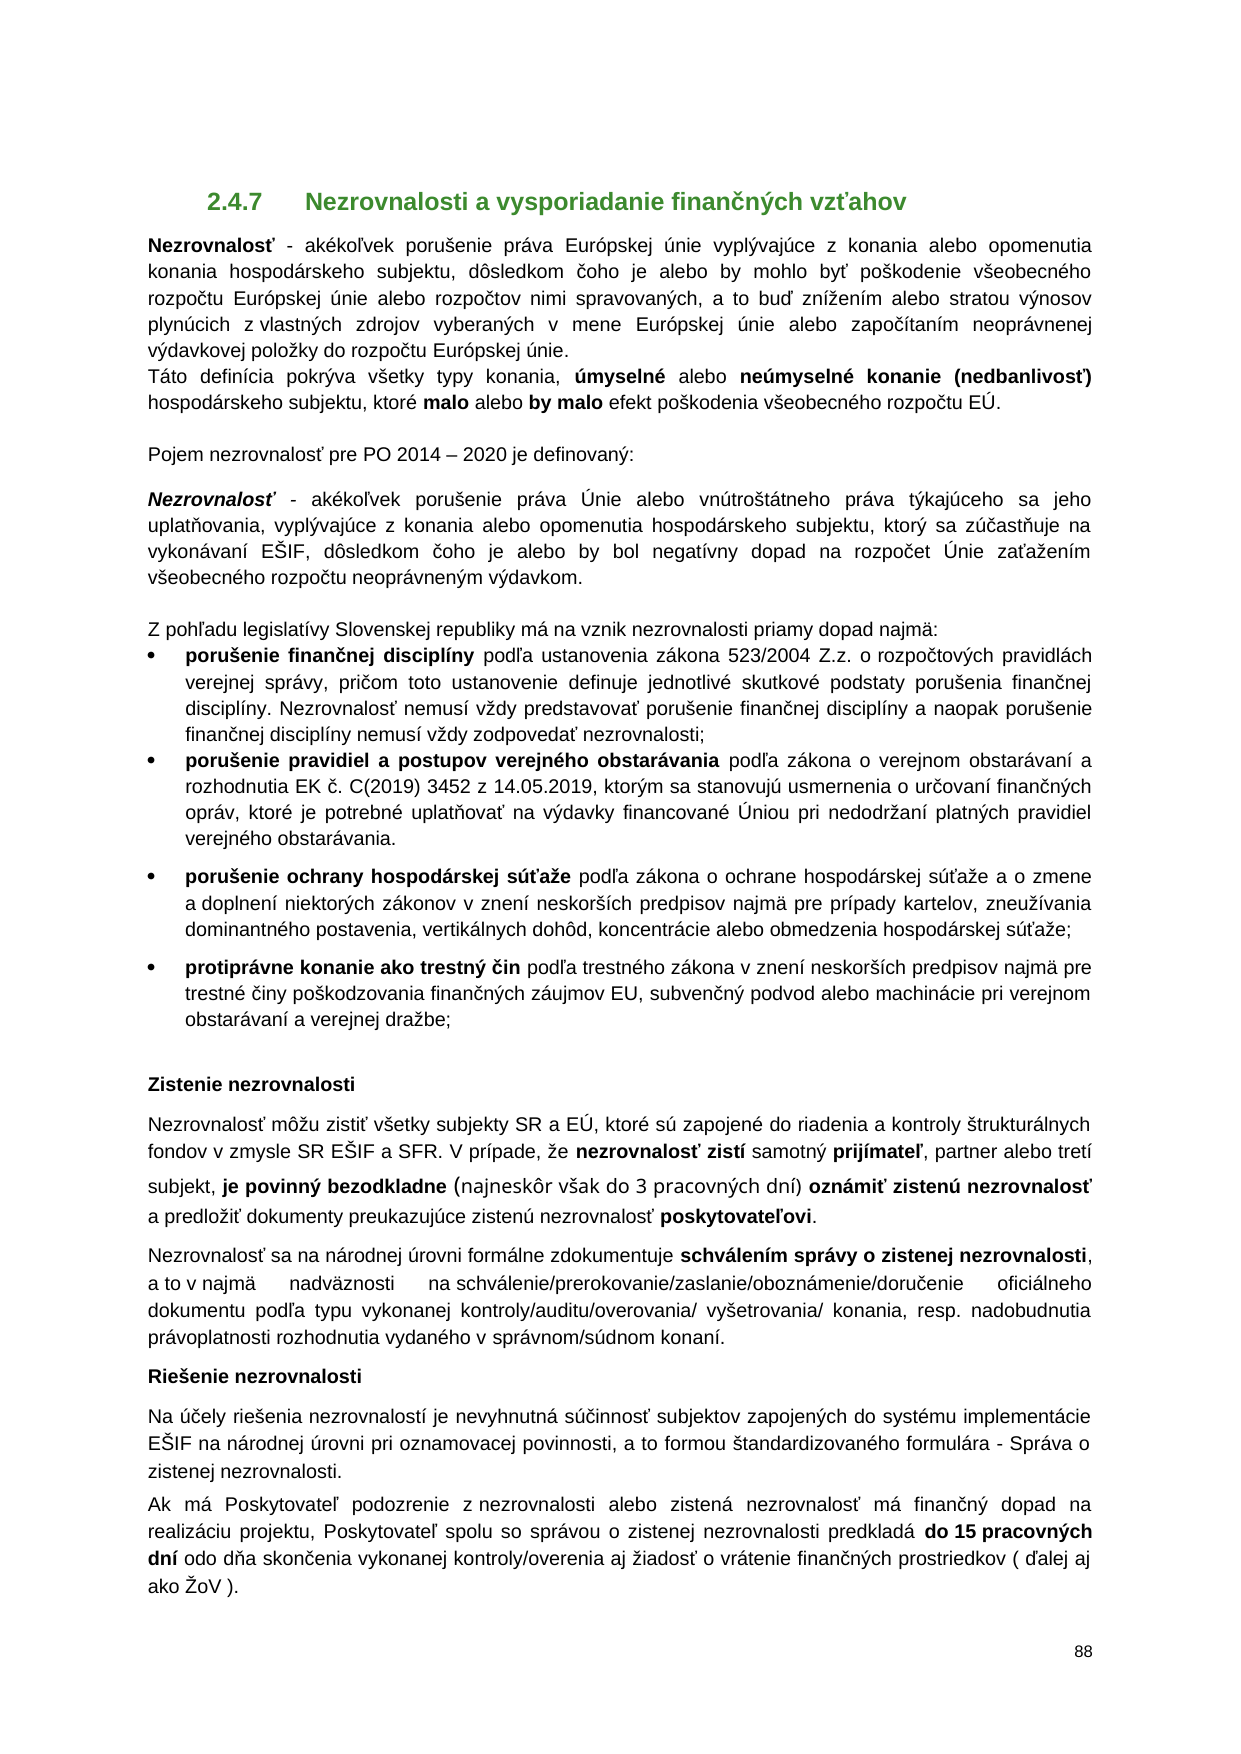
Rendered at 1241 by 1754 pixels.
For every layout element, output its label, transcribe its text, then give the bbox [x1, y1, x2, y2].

text Riešenie nezrovnalosti [148, 1365, 1092, 1388]
list porušenie pravidiel a postupov verejného obstarávania podľa zákona o verejnom obstarávaní a rozhodnutia EK č. C(2019) 3452 z 14.05.2019, ktorým sa stanovujú usmernenia o určovaní finančných opráv, ktoré je potrebné uplatňovať na výdavky financované Úniou pri nedodržaní platných pravidiel verejného obstarávania. [148, 749, 1092, 849]
text Táto definícia pokrýva všetky typy konania, úmyselné alebo neúmyselné konanie (nedbanlivosť) hospodárskeho subjektu, ktoré malo alebo by malo efekt poškodenia všeobecného rozpočtu EÚ. [148, 364, 1092, 413]
text Nezrovnalosť - akékoľvek porušenie práva Európskej únie vyplývajúce z konania alebo opomenutia konania hospodárskeho subjektu, dôsledkom čoho je alebo by mohlo byť poškodenie všeobecného rozpočtu Európskej únie alebo rozpočtov nimi spravovaných, a to buď znížením alebo stratou výnosov plynúcich z vlastných zdrojov vyberaných v mene Európskej únie alebo započítaním neoprávnenej výdavkovej položky do rozpočtu Európskej únie. [148, 234, 1092, 361]
text Nezrovnalosť môžu zistiť všetky subjekty SR a EÚ, ktoré sú zapojené do riadenia a kontroly štrukturálnych fondov v zmysle SR EŠIF a SFR. V prípade, že nezrovnalosť zistí samotný prijímateľ, partner alebo tretí subjekt, je povinný bezodkladne (najneskôr však do 3 pracovných dní) oznámiť zistenú nezrovnalosť a predložiť dokumenty preukazujúce zistenú nezrovnalosť poskytovateľovi. [148, 1113, 1092, 1227]
text Pojem nezrovnalosť pre PO 2014 – 2020 je definovaný: [148, 443, 1092, 465]
list porušenie ochrany hospodárskej súťaže podľa zákona o ochrane hospodárskej súťaže a o zmene a doplnení niektorých zákonov v znení neskorších predpisov najmä pre prípady kartelov, zneužívania dominantného postavenia, vertikálnych dohôd, koncentrácie alebo obmedzenia hospodárskej súťaže; [148, 865, 1092, 940]
text Na účely riešenia nezrovnalostí je nevyhnutná súčinnosť subjektov zapojených do systému implementácie EŠIF na národnej úrovni pri oznamovacej povinnosti, a to formou štandardizovaného formulára - Správa o zistenej nezrovnalosti. [148, 1405, 1092, 1482]
list porušenie finančnej disciplíny podľa ustanovenia zákona 523/2004 Z.z. o rozpočtových pravidlách verejnej správy, pričom toto ustanovenie definuje jednotlivé skutkové podstaty porušenia finančnej disciplíny. Nezrovnalosť nemusí vždy predstavovať porušenie finančnej disciplíny a naopak porušenie finančnej disciplíny nemusí vždy zodpovedať nezrovnalosti; [148, 644, 1092, 745]
subtitle Nezrovnalosti a vysporiadanie finančných vzťahov [207, 187, 1092, 216]
text Ak má Poskytovateľ podozrenie z nezrovnalosti alebo zistená nezrovnalosť má finančný dopad na realizáciu projektu, Poskytovateľ spolu so správou o zistenej nezrovnalosti predkladá do 15 pracovných dní odo dňa skončenia vykonanej kontroly/overenia aj žiadosť o vrátenie finančných prostriedkov ( ďalej aj ako ŽoV ). [148, 1493, 1092, 1597]
text Z pohľadu legislatívy Slovenskej republiky má na vznik nezrovnalosti priamy dopad najmä: [148, 618, 1092, 641]
text Nezrovnalosť - akékoľvek porušenie práva Únie alebo vnútroštátneho práva týkajúceho sa jeho uplatňovania, vyplývajúce z konania alebo opomenutia hospodárskeho subjektu, ktorý sa zúčastňuje na vykonávaní EŠIF, dôsledkom čoho je alebo by bol negatívny dopad na rozpočet Únie zaťažením všeobecného rozpočtu neoprávneným výdavkom. [148, 488, 1092, 589]
list protiprávne konanie ako trestný čin podľa trestného zákona v znení neskorších predpisov najmä pre trestné činy poškodzovania finančných záujmov EU, subvenčný podvod alebo machinácie pri verejnom obstarávaní a verejnej dražbe; [148, 956, 1092, 1031]
text Nezrovnalosť sa na národnej úrovni formálne zdokumentuje schválením správy o zistenej nezrovnalosti, a to v najmä nadväznosti na schválenie/prerokovanie/zaslanie/oboznámenie/doručenie oficiálneho dokumentu podľa typu vykonanej kontroly/auditu/overovania/ vyšetrovania/ konania, resp. nadobudnutia právoplatnosti rozhodnutia vydaného v správnom/súdnom konaní. [148, 1244, 1092, 1348]
text Zistenie nezrovnalosti [148, 1073, 1092, 1096]
